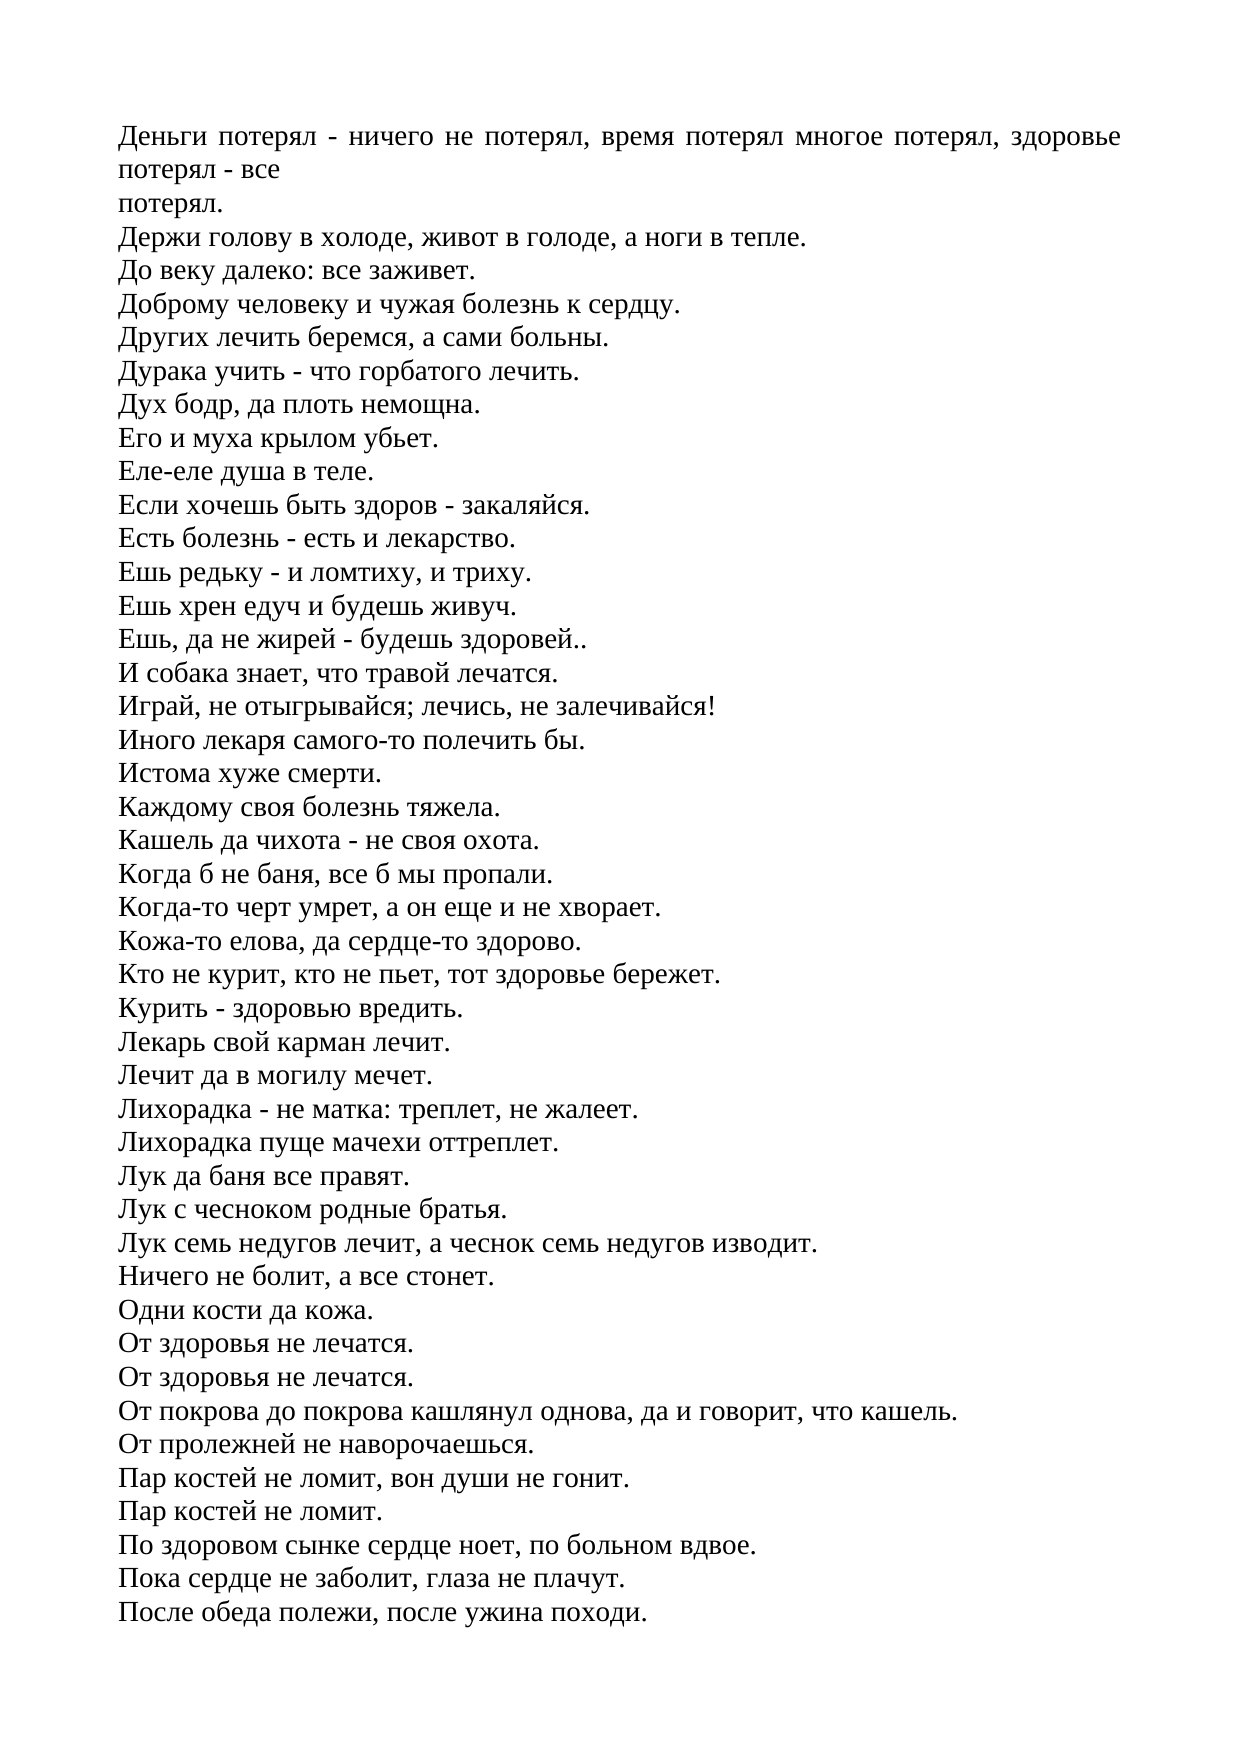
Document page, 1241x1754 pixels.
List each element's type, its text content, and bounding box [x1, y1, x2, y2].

text Ешь, да не жирей - будешь здоровей.. [118, 621, 1122, 655]
text От пролежней не наворочаешься. [118, 1426, 1122, 1460]
text Когда-то черт умрет, а он еще и не хворает. [118, 889, 1122, 923]
text Ешь редьку - и ломтиху, и триху. [118, 554, 1122, 588]
text Лук семь недугов лечит, а чеснок семь недугов изводит. [118, 1225, 1122, 1258]
text Еле-еле душа в теле. [118, 453, 1122, 487]
text Есть болезнь - есть и лекарство. [118, 521, 1122, 554]
text Каждому своя болезнь тяжела. [118, 789, 1122, 822]
text Если хочешь быть здоров - закаляйся. [118, 487, 1122, 521]
text Ешь хрен едуч и будешь живуч. [118, 588, 1122, 621]
text Лекарь свой карман лечит. [118, 1024, 1122, 1057]
text Дух бодр, да плоть немощна. [118, 386, 1122, 420]
text Доброму человеку и чужая болезнь к сердцу. [118, 286, 1122, 319]
text Других лечить беремся, а сами больны. [118, 319, 1122, 353]
text Дурака учить - что горбатого лечить. [118, 353, 1122, 386]
text Его и муха крылом убьет. [118, 420, 1122, 453]
text Курить - здоровью вредить. [118, 990, 1122, 1024]
text Кашель да чихота - не своя охота. [118, 822, 1122, 856]
text Лихорадка пуще мачехи оттреплет. [118, 1124, 1122, 1158]
text Истома хуже смерти. [118, 755, 1122, 789]
text Лук да баня все правят. [118, 1158, 1122, 1191]
text Ничего не болит, а все стонет. [118, 1258, 1122, 1292]
text Держи голову в холоде, живот в голоде, а ноги в тепле. [118, 219, 1122, 252]
text Кожа-то елова, да сердце-то здорово. [118, 923, 1122, 957]
text Лук с чесноком родные братья. [118, 1191, 1122, 1225]
text По здоровом сынке сердце ноет, по больном вдвое. [118, 1527, 1122, 1560]
text Играй, не отыгрывайся; лечись, не залечивайся! [118, 688, 1122, 722]
text Иного лекаря самого-то полечить бы. [118, 722, 1122, 755]
text От покрова до покрова кашлянул однова, да и говорит, что кашель. [118, 1393, 1122, 1426]
text Деньги потерял - ничего не потерял, время потерял многое потерял, здоровье потерял - все [118, 118, 1122, 185]
text потерял. [118, 185, 1122, 219]
text До веку далеко: все заживет. [118, 252, 1122, 286]
text И собака знает, что травой лечатся. [118, 655, 1122, 688]
text От здоровья не лечатся. [118, 1359, 1122, 1393]
text Кто не курит, кто не пьет, тот здоровье бережет. [118, 957, 1122, 990]
text От здоровья не лечатся. [118, 1326, 1122, 1359]
text Пар костей не ломит, вон души не гонит. [118, 1460, 1122, 1493]
text Когда б не баня, все б мы пропали. [118, 856, 1122, 889]
text После обеда полежи, после ужина походи. [118, 1594, 1122, 1627]
text Лихорадка - не матка: треплет, не жалеет. [118, 1091, 1122, 1124]
text Лечит да в могилу мечет. [118, 1057, 1122, 1091]
text Пока сердце не заболит, глаза не плачут. [118, 1560, 1122, 1594]
text Пар костей не ломит. [118, 1493, 1122, 1527]
text Одни кости да кожа. [118, 1292, 1122, 1326]
